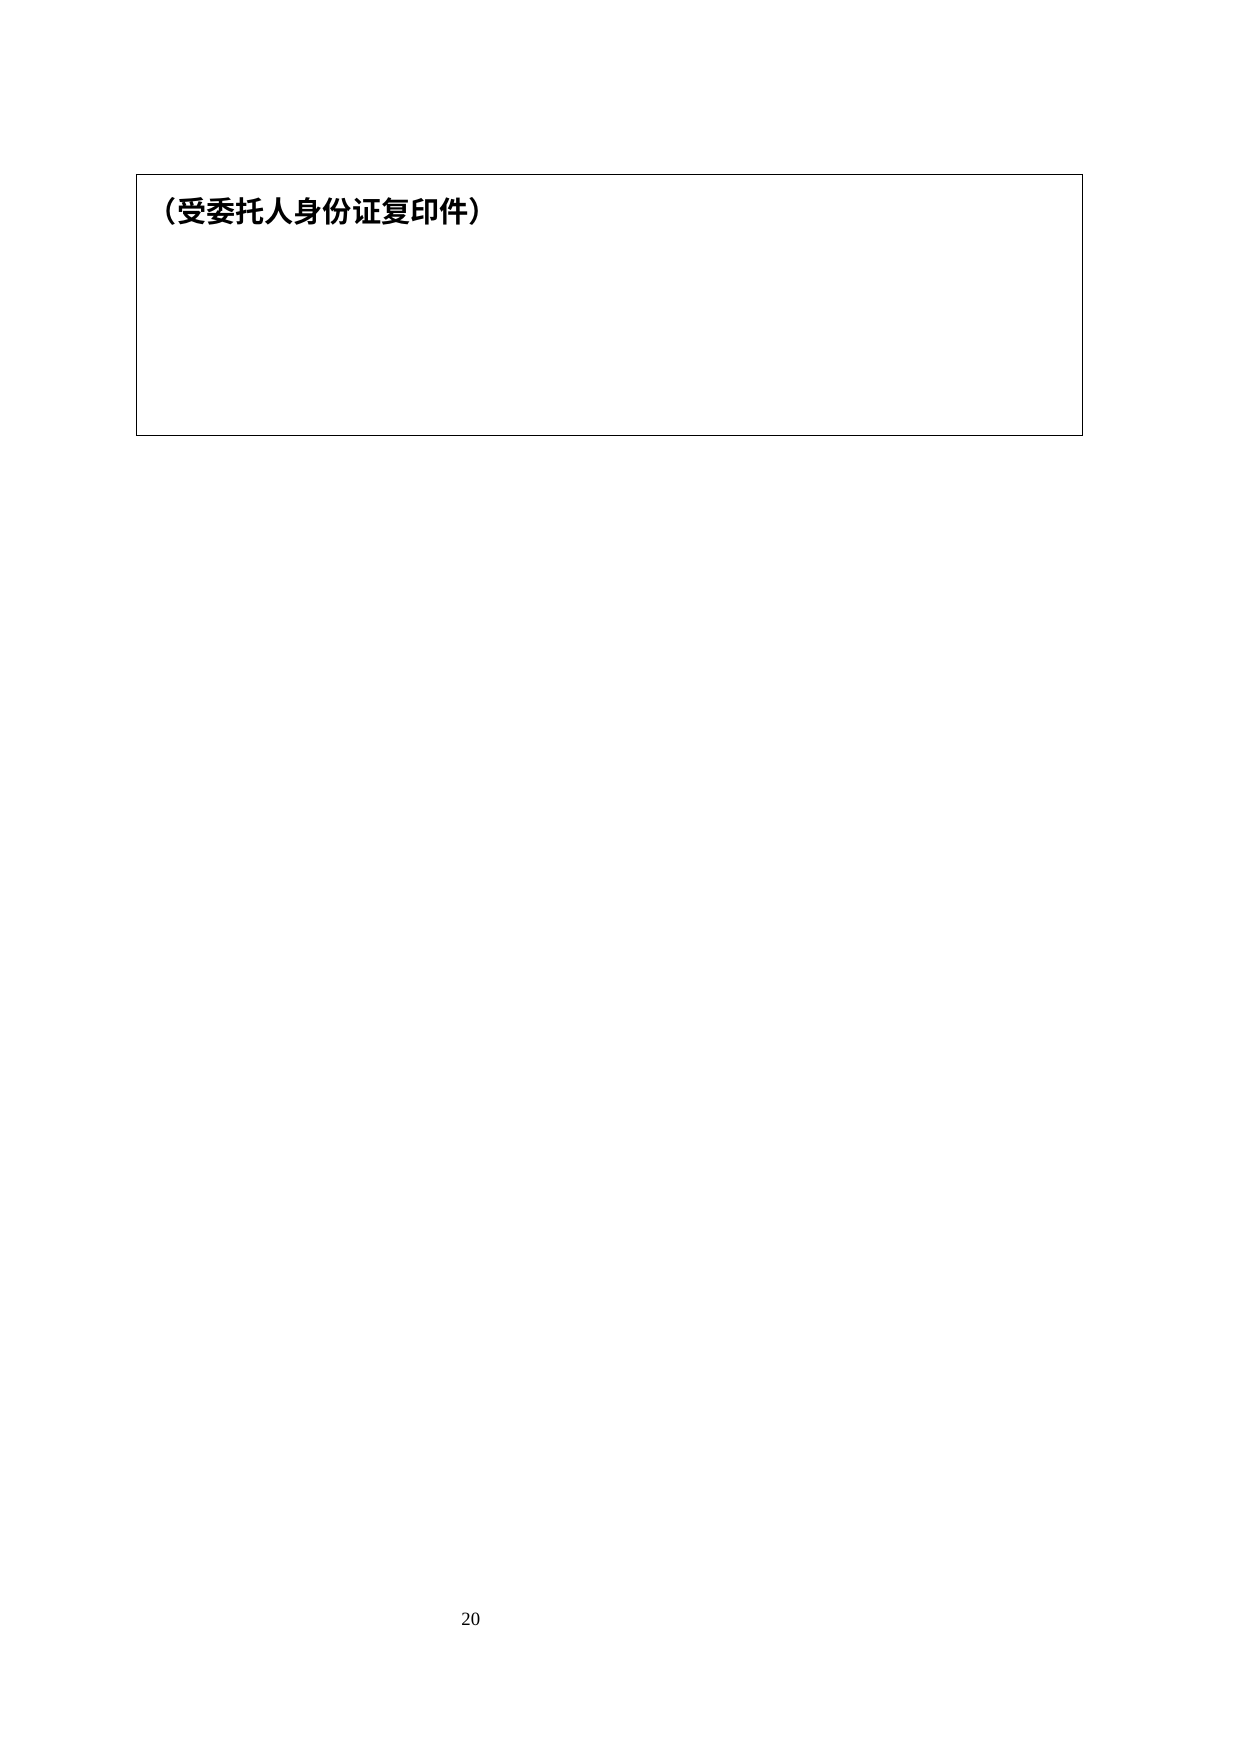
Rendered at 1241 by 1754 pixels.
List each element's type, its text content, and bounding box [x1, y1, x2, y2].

table_header （受委托人身份证复印件） [137, 175, 1082, 434]
